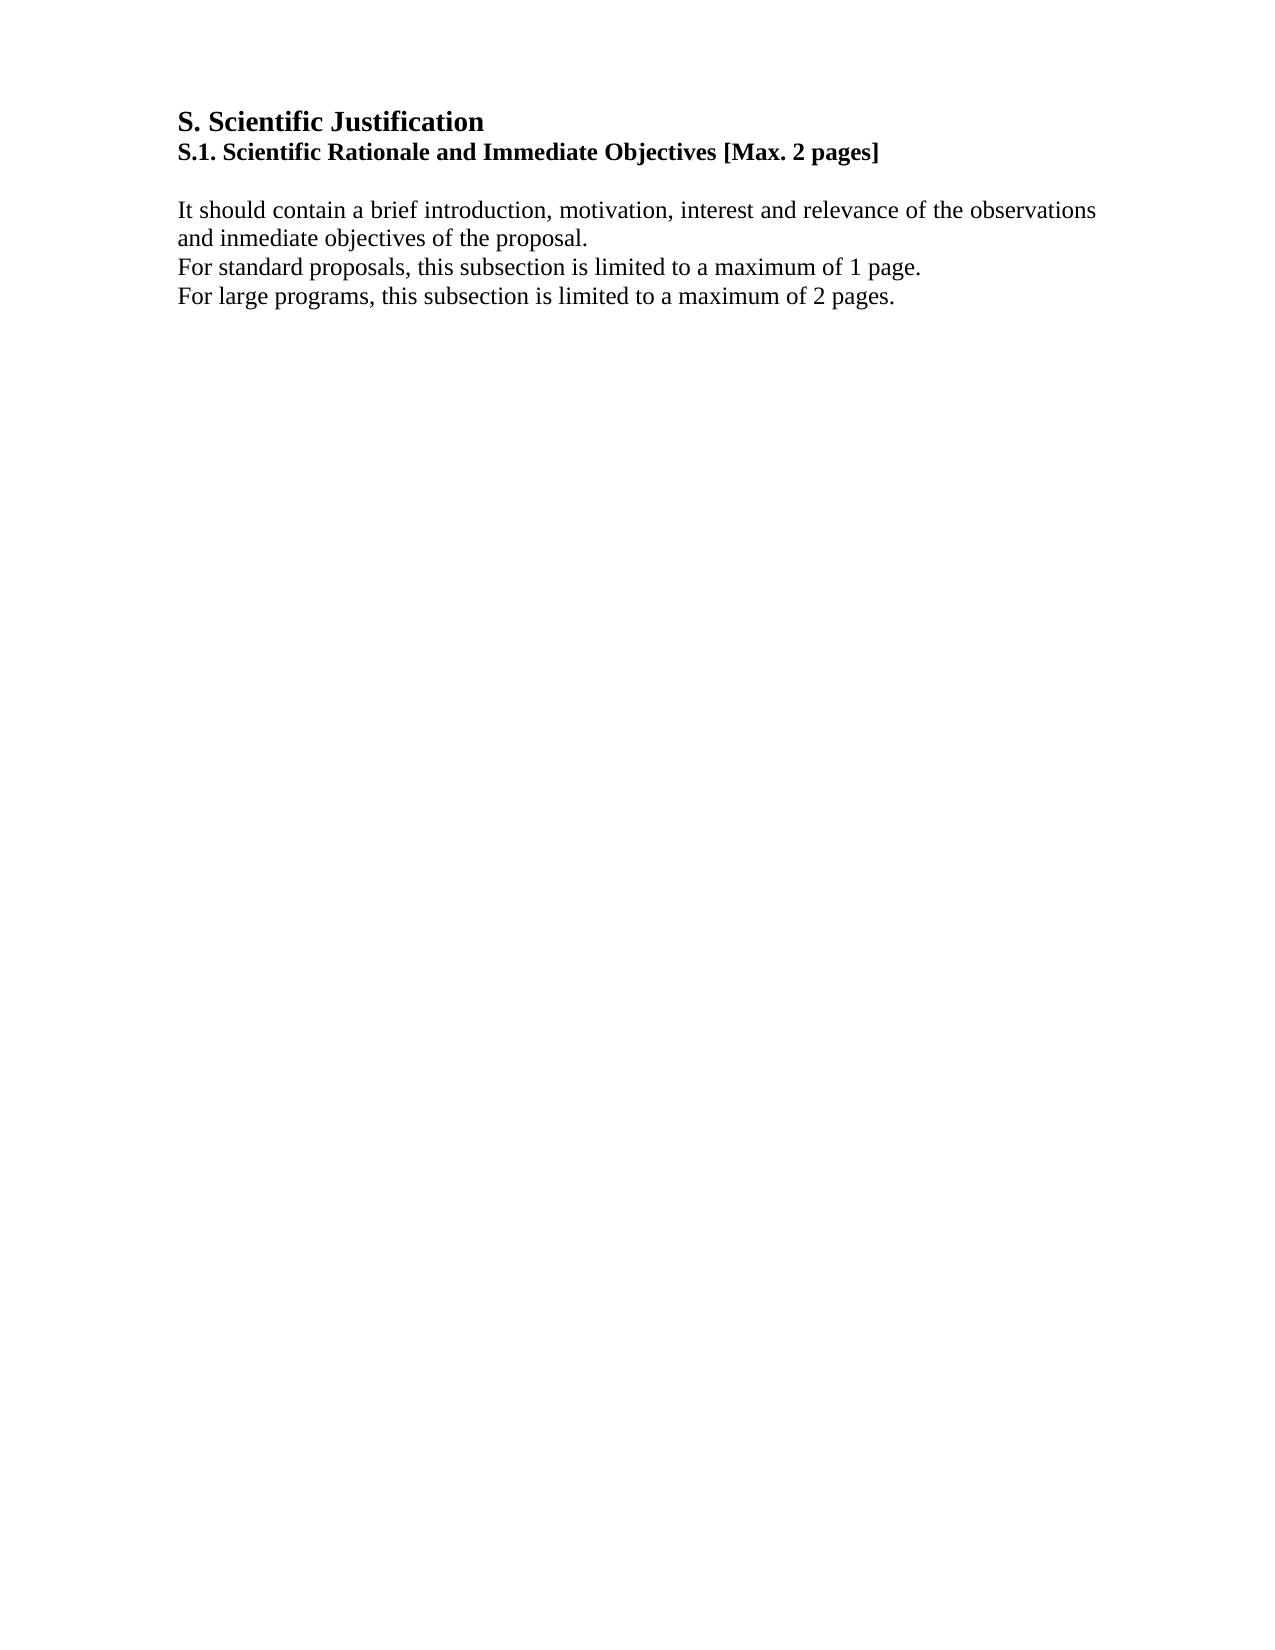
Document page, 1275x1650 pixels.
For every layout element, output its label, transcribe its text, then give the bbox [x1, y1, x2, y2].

text For standard proposals, this subsection is limited to a maximum of 1 page. [177, 252, 1098, 281]
text S. Scientific Justification [177, 104, 1098, 137]
text It should contain a brief introduction, motivation, interest and relevance of the observations and inmediate objectives of the proposal. [177, 195, 1098, 252]
text For large programs, this subsection is limited to a maximum of 2 pages. [177, 281, 1098, 310]
text S.1. Scientific Rationale and Immediate Objectives [Max. 2 pages] [177, 137, 1098, 166]
